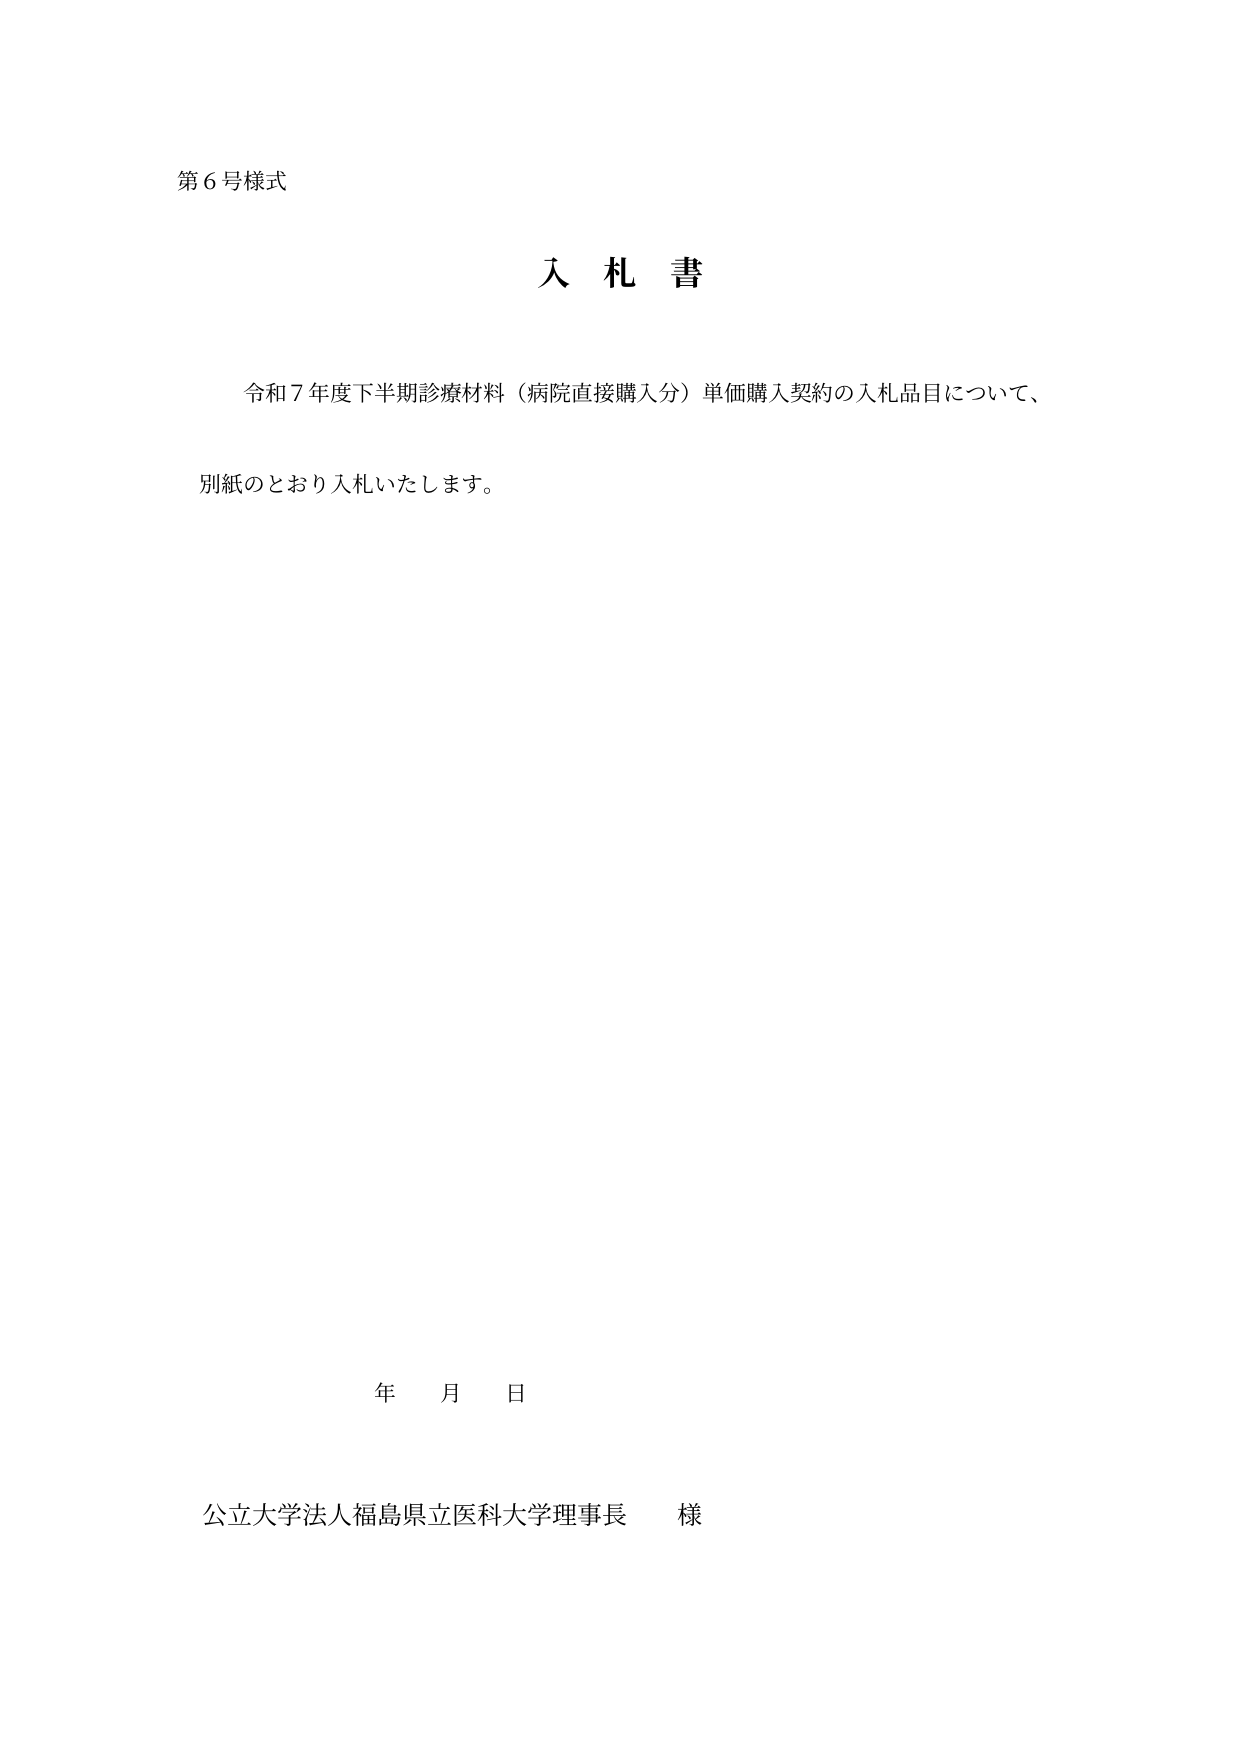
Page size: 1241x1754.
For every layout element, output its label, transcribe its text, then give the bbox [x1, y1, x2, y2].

text 年 月 日 [177, 1362, 1063, 1423]
text 入 札 書 [177, 240, 1063, 301]
text 令和７年度下半期診療材料（病院直接購入分）単価購入契約の入札品目について、 [177, 362, 1063, 422]
text 公立大学法人福島県立医科大学理事長 様 [177, 1483, 1063, 1544]
text 別紙のとおり入札いたします。 [177, 453, 1063, 513]
text 第６号様式 [177, 149, 1063, 210]
